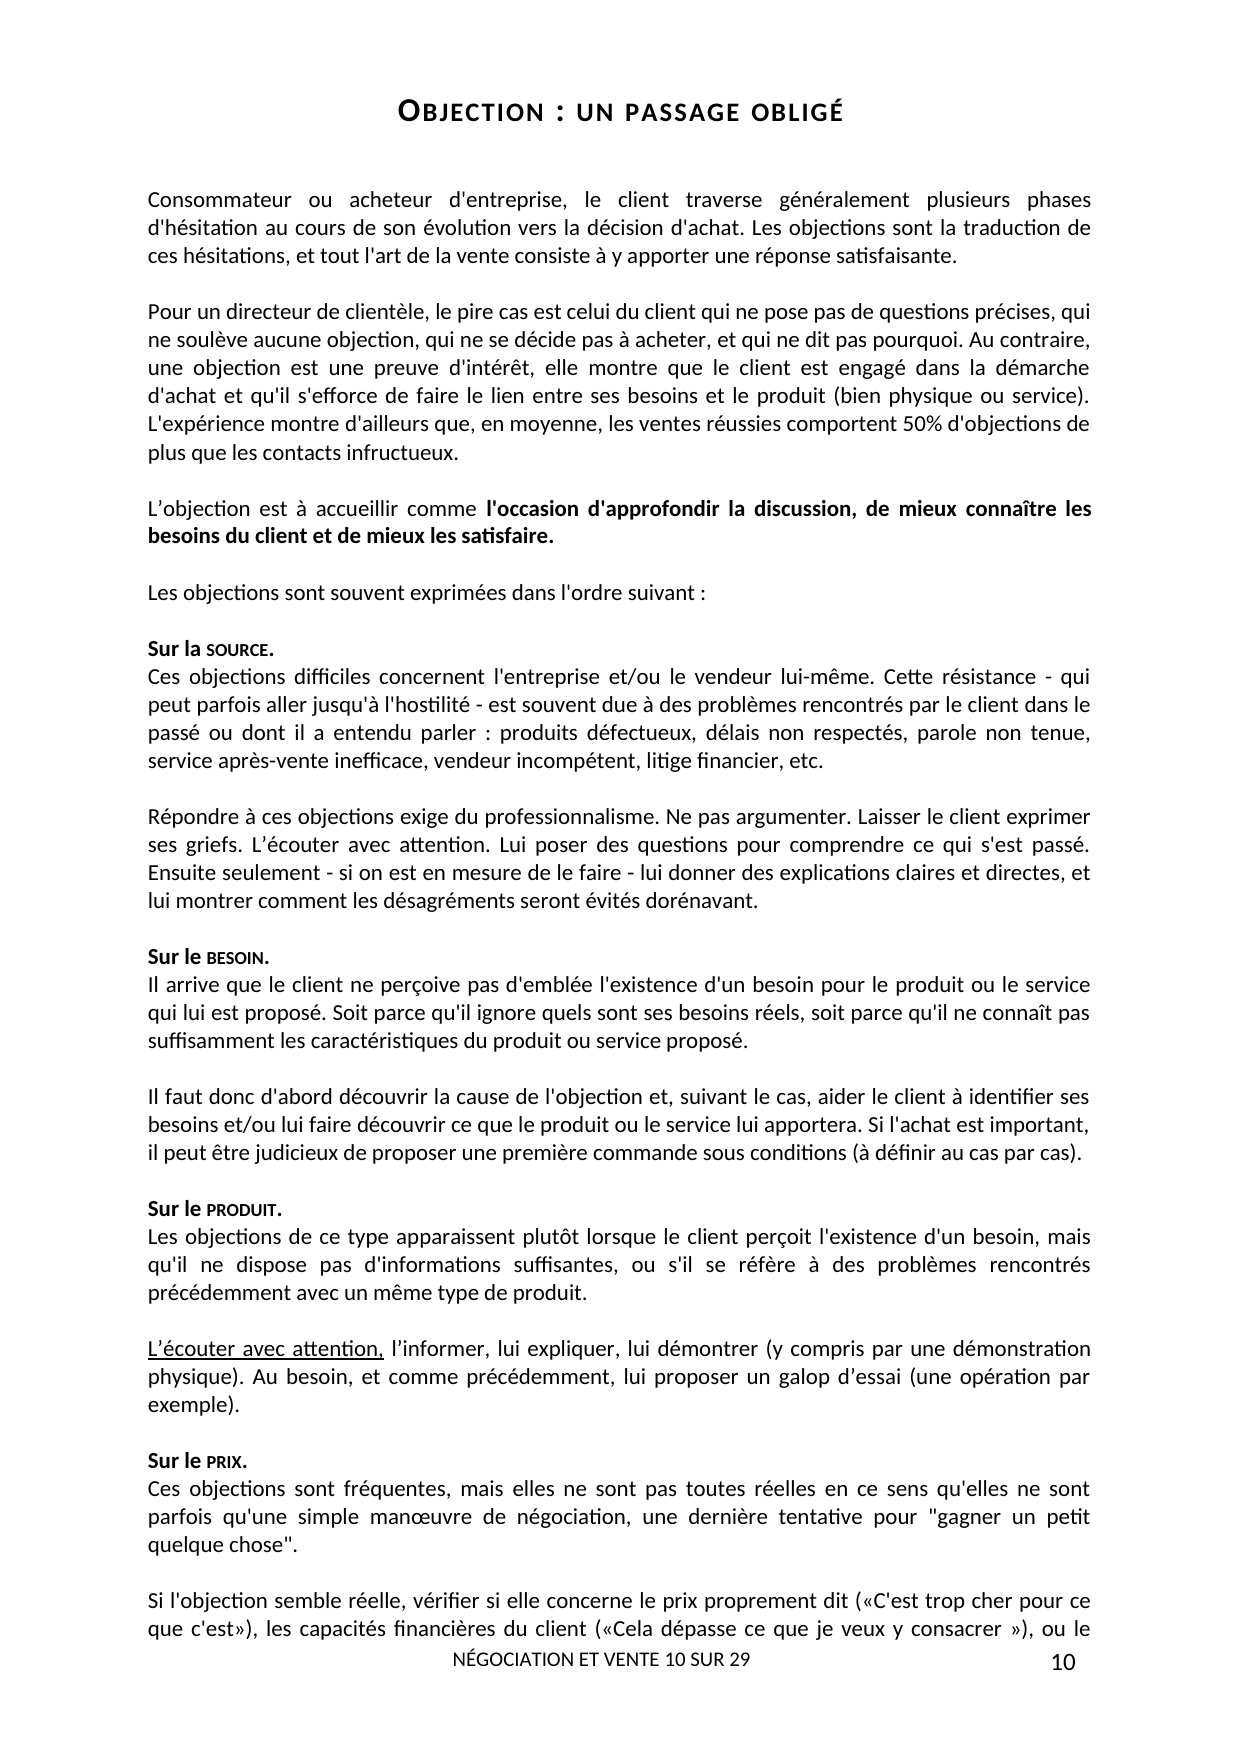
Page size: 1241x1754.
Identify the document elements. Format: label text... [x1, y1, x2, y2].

text Sur le prix. [148, 1446, 1092, 1474]
text Sur le besoin. [148, 942, 1092, 970]
text Objection : un passage obligé [148, 89, 1092, 129]
text Il arrive que le client ne perçoive pas d'emblée l'existence d'un besoin pour le produit ou le service qui lui est proposé. Soit parce qu'il ignore quels sont ses besoins réels, soit parce qu'il ne connaît pas suffisamment les caractéristiques du produit ou service proposé. [148, 970, 1092, 1054]
text Consommateur ou acheteur d'entreprise, le client traverse généralement plusieurs phases d'hésitation au cours de son évolution vers la décision d'achat. Les objections sont la traduction de ces hésitations, et tout l'art de la vente consiste à y apporter une réponse satisfaisante. [148, 185, 1092, 269]
text L’écouter avec attention, l’informer, lui expliquer, lui démontrer (y compris par une démonstration physique). Au besoin, et comme précédemment, lui proposer un galop d’essai (une opération par exemple). [148, 1334, 1092, 1418]
text Sur la source. [148, 634, 1092, 662]
text Les objections de ce type apparaissent plutôt lorsque le client perçoit l'existence d'un besoin, mais qu'il ne dispose pas d'informations suffisantes, ou s'il se réfère à des problèmes rencontrés précédemment avec un même type de produit. [148, 1222, 1092, 1306]
text Pour un directeur de clientèle, le pire cas est celui du client qui ne pose pas de questions précises, qui ne soulève aucune objection, qui ne se décide pas à acheter, et qui ne dit pas pourquoi. Au contraire, une objection est une preuve d'intérêt, elle montre que le client est engagé dans la démarche d'achat et qu'il s'efforce de faire le lien entre ses besoins et le produit (bien physique ou service). L'expérience montre d'ailleurs que, en moyenne, les ventes réussies comportent 50% d'objections de plus que les contacts infructueux. [148, 297, 1092, 466]
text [148, 1586, 1092, 1642]
text Ces objections sont fréquentes, mais elles ne sont pas toutes réelles en ce sens qu'elles ne sont parfois qu'une simple manœuvre de négociation, une dernière tentative pour "gagner un petit quelque chose". [148, 1474, 1092, 1558]
text Répondre à ces objections exige du professionnalisme. Ne pas argumenter. Laisser le client exprimer ses griefs. L’écouter avec attention. Lui poser des questions pour comprendre ce qui s'est passé. Ensuite seulement - si on est en mesure de le faire - lui donner des explications claires et directes, et lui montrer comment les désagréments seront évités dorénavant. [148, 802, 1092, 914]
text Sur le produit. [148, 1194, 1092, 1222]
text L’objection est à accueillir comme l'occasion d'approfondir la discussion, de mieux connaître les besoins du client et de mieux les satisfaire. [148, 494, 1092, 550]
text Les objections sont souvent exprimées dans l'ordre suivant : [148, 578, 1092, 606]
text Il faut donc d'abord découvrir la cause de l'objection et, suivant le cas, aider le client à identifier ses besoins et/ou lui faire découvrir ce que le produit ou le service lui apportera. Si l'achat est important, il peut être judicieux de proposer une première commande sous conditions (à définir au cas par cas). [148, 1082, 1092, 1166]
text Ces objections difficiles concernent l'entreprise et/ou le vendeur lui-même. Cette résistance - qui peut parfois aller jusqu'à l'hostilité - est souvent due à des problèmes rencontrés par le client dans le passé ou dont il a entendu parler : produits défectueux, délais non respectés, parole non tenue, service après-vente inefficace, vendeur incompétent, litige financier, etc. [148, 662, 1092, 774]
